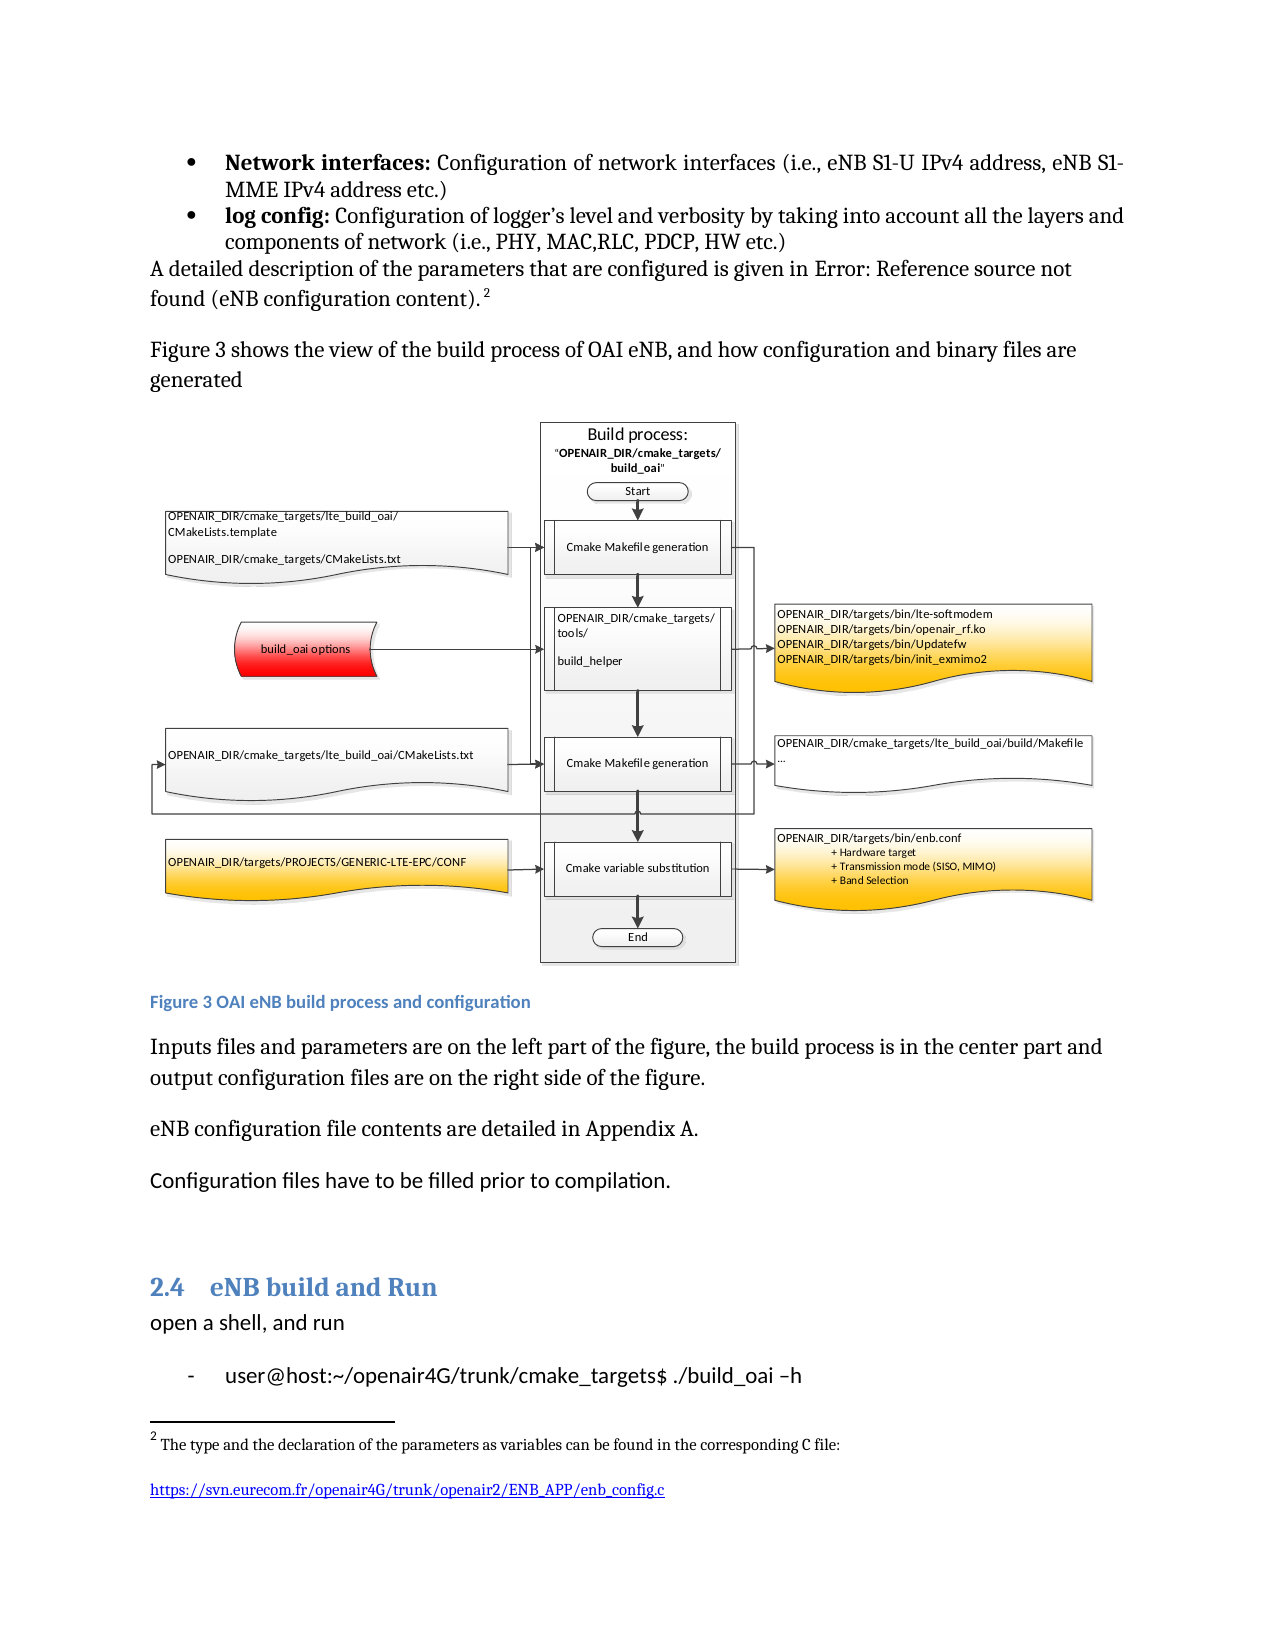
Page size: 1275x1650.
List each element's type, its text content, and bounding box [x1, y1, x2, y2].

text Configuration files have to be filled prior to compilation. [150, 1166, 1125, 1194]
list log config: Configuration of logger’s level and verbosity by taking into account all the layers and components of network (i.e., PHY, MAC,RLC, PDCP, HW etc.) [187, 203, 1125, 255]
subtitle eNB build and Run [150, 1272, 1125, 1303]
text Figure 3 OAI eNB build process and configuration [150, 990, 1125, 1013]
list user@host:~/openair4G/trunk/cmake_targets$ ./build_oai –h [187, 1361, 1125, 1389]
text Inputs files and parameters are on the left part of the figure, the build process is in the center part and output configuration files are on the right side of the figure. [150, 1034, 1125, 1091]
list Network interfaces: Configuration of network interfaces (i.e., eNB S1-U IPv4 address, eNB S1-MME IPv4 address etc.) [187, 150, 1125, 203]
text eNB configuration file contents are detailed in Appendix A. [150, 1115, 1125, 1142]
text open a shell, and run [150, 1308, 1125, 1336]
text Figure 3 shows the view of the build process of OAI eNB, and how configuration and binary files are generated [150, 337, 1125, 393]
